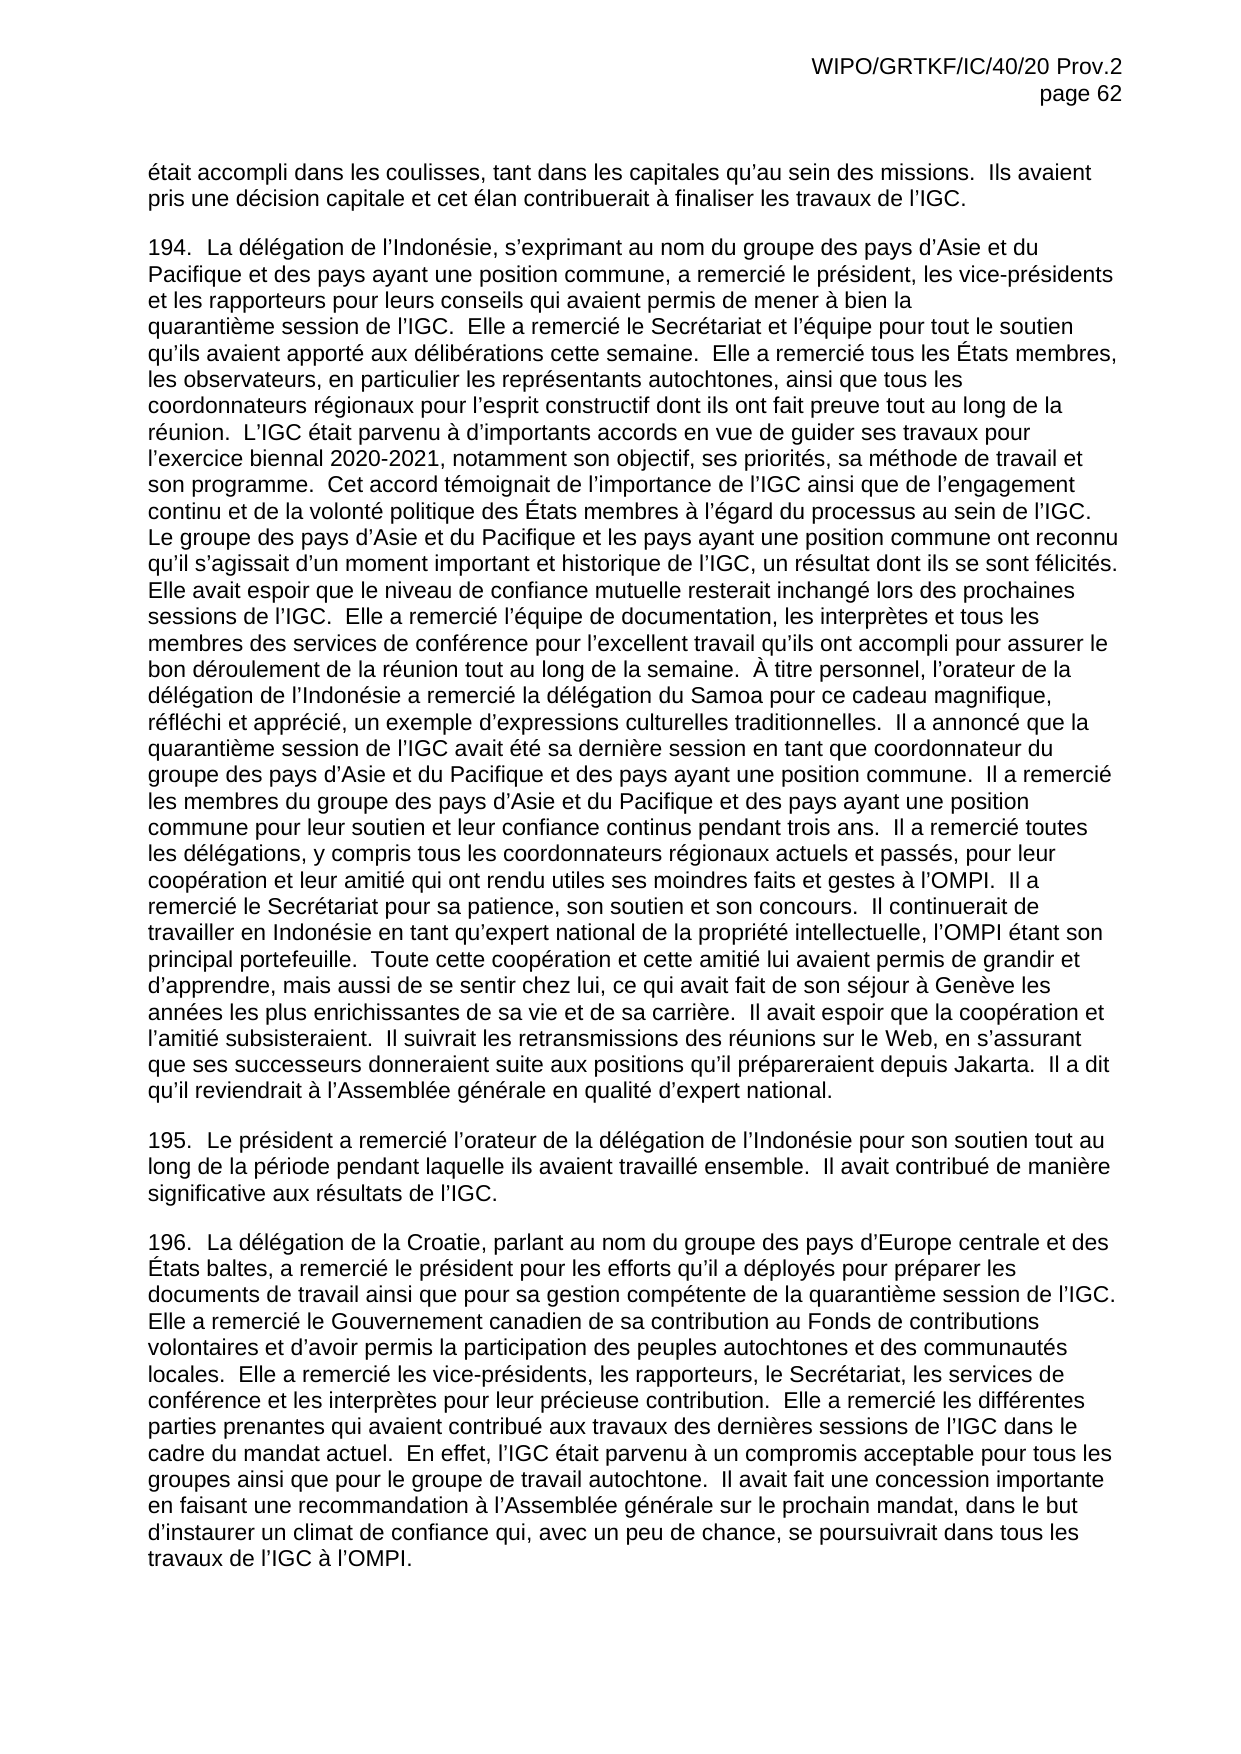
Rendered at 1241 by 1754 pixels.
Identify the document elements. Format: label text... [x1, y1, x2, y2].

text La délégation de la Croatie, parlant au nom du groupe des pays d’Europe centrale et des États baltes, a remercié le président pour les efforts qu’il a déployés pour préparer les documents de travail ainsi que pour sa gestion compétente de la quarantième session de l’IGC. Elle a remercié le Gouvernement canadien de sa contribution au Fonds de contributions volontaires et d’avoir permis la participation des peuples autochtones et des communautés locales. Elle a remercié les vice-présidents, les rapporteurs, le Secrétariat, les services de conférence et les interprètes pour leur précieuse contribution. Elle a remercié les différentes parties prenantes qui avaient contribué aux travaux des dernières sessions de l’IGC dans le cadre du mandat actuel. En effet, l’IGC était parvenu à un compromis acceptable pour tous les groupes ainsi que pour le groupe de travail autochtone. Il avait fait une concession importante en faisant une recommandation à l’Assemblée générale sur le prochain mandat, dans le but d’instaurer un climat de confiance qui, avec un peu de chance, se poursuivrait dans tous les travaux de l’IGC à l’OMPI. [148, 1229, 1122, 1571]
text Le président a remercié l’orateur de la délégation de l’Indonésie pour son soutien tout au long de la période pendant laquelle ils avaient travaillé ensemble. Il avait contribué de manière significative aux résultats de l’IGC. [148, 1127, 1122, 1206]
text La délégation de l’Indonésie, s’exprimant au nom du groupe des pays d’Asie et du Pacifique et des pays ayant une position commune, a remercié le président, les vice-présidents et les rapporteurs pour leurs conseils qui avaient permis de mener à bien la quarantième session de l’IGC. Elle a remercié le Secrétariat et l’équipe pour tout le soutien qu’ils avaient apporté aux délibérations cette semaine. Elle a remercié tous les États membres, les observateurs, en particulier les représentants autochtones, ainsi que tous les coordonnateurs régionaux pour l’esprit constructif dont ils ont fait preuve tout au long de la réunion. L’IGC était parvenu à d’importants accords en vue de guider ses travaux pour l’exercice biennal 2020-2021, notamment son objectif, ses priorités, sa méthode de travail et son programme. Cet accord témoignait de l’importance de l’IGC ainsi que de l’engagement continu et de la volonté politique des États membres à l’égard du processus au sein de l’IGC. Le groupe des pays d’Asie et du Pacifique et les pays ayant une position commune ont reconnu qu’il s’agissait d’un moment important et historique de l’IGC, un résultat dont ils se sont félicités. Elle avait espoir que le niveau de confiance mutuelle resterait inchangé lors des prochaines sessions de l’IGC. Elle a remercié l’équipe de documentation, les interprètes et tous les membres des services de conférence pour l’excellent travail qu’ils ont accompli pour assurer le bon déroulement de la réunion tout au long de la semaine. À titre personnel, l’orateur de la délégation de l’Indonésie a remercié la délégation du Samoa pour ce cadeau magnifique, réfléchi et apprécié, un exemple d’expressions culturelles traditionnelles. Il a annoncé que la quarantième session de l’IGC avait été sa dernière session en tant que coordonnateur du groupe des pays d’Asie et du Pacifique et des pays ayant une position commune. Il a remercié les membres du groupe des pays d’Asie et du Pacifique et des pays ayant une position commune pour leur soutien et leur confiance continus pendant trois ans. Il a remercié toutes les délégations, y compris tous les coordonnateurs régionaux actuels et passés, pour leur coopération et leur amitié qui ont rendu utiles ses moindres faits et gestes à l’OMPI. Il a remercié le Secrétariat pour sa patience, son soutien et son concours. Il continuerait de travailler en Indonésie en tant qu’expert national de la propriété intellectuelle, l’OMPI étant son principal portefeuille. Toute cette coopération et cette amitié lui avaient permis de grandir et d’apprendre, mais aussi de se sentir chez lui, ce qui avait fait de son séjour à Genève les années les plus enrichissantes de sa vie et de sa carrière. Il avait espoir que la coopération et l’amitié subsisteraient. Il suivrait les retransmissions des réunions sur le Web, en s’assurant que ses successeurs donneraient suite aux positions qu’il prépareraient depuis Jakarta. Il a dit qu’il reviendrait à l’Assemblée générale en qualité d’expert national. [148, 234, 1122, 1104]
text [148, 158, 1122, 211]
